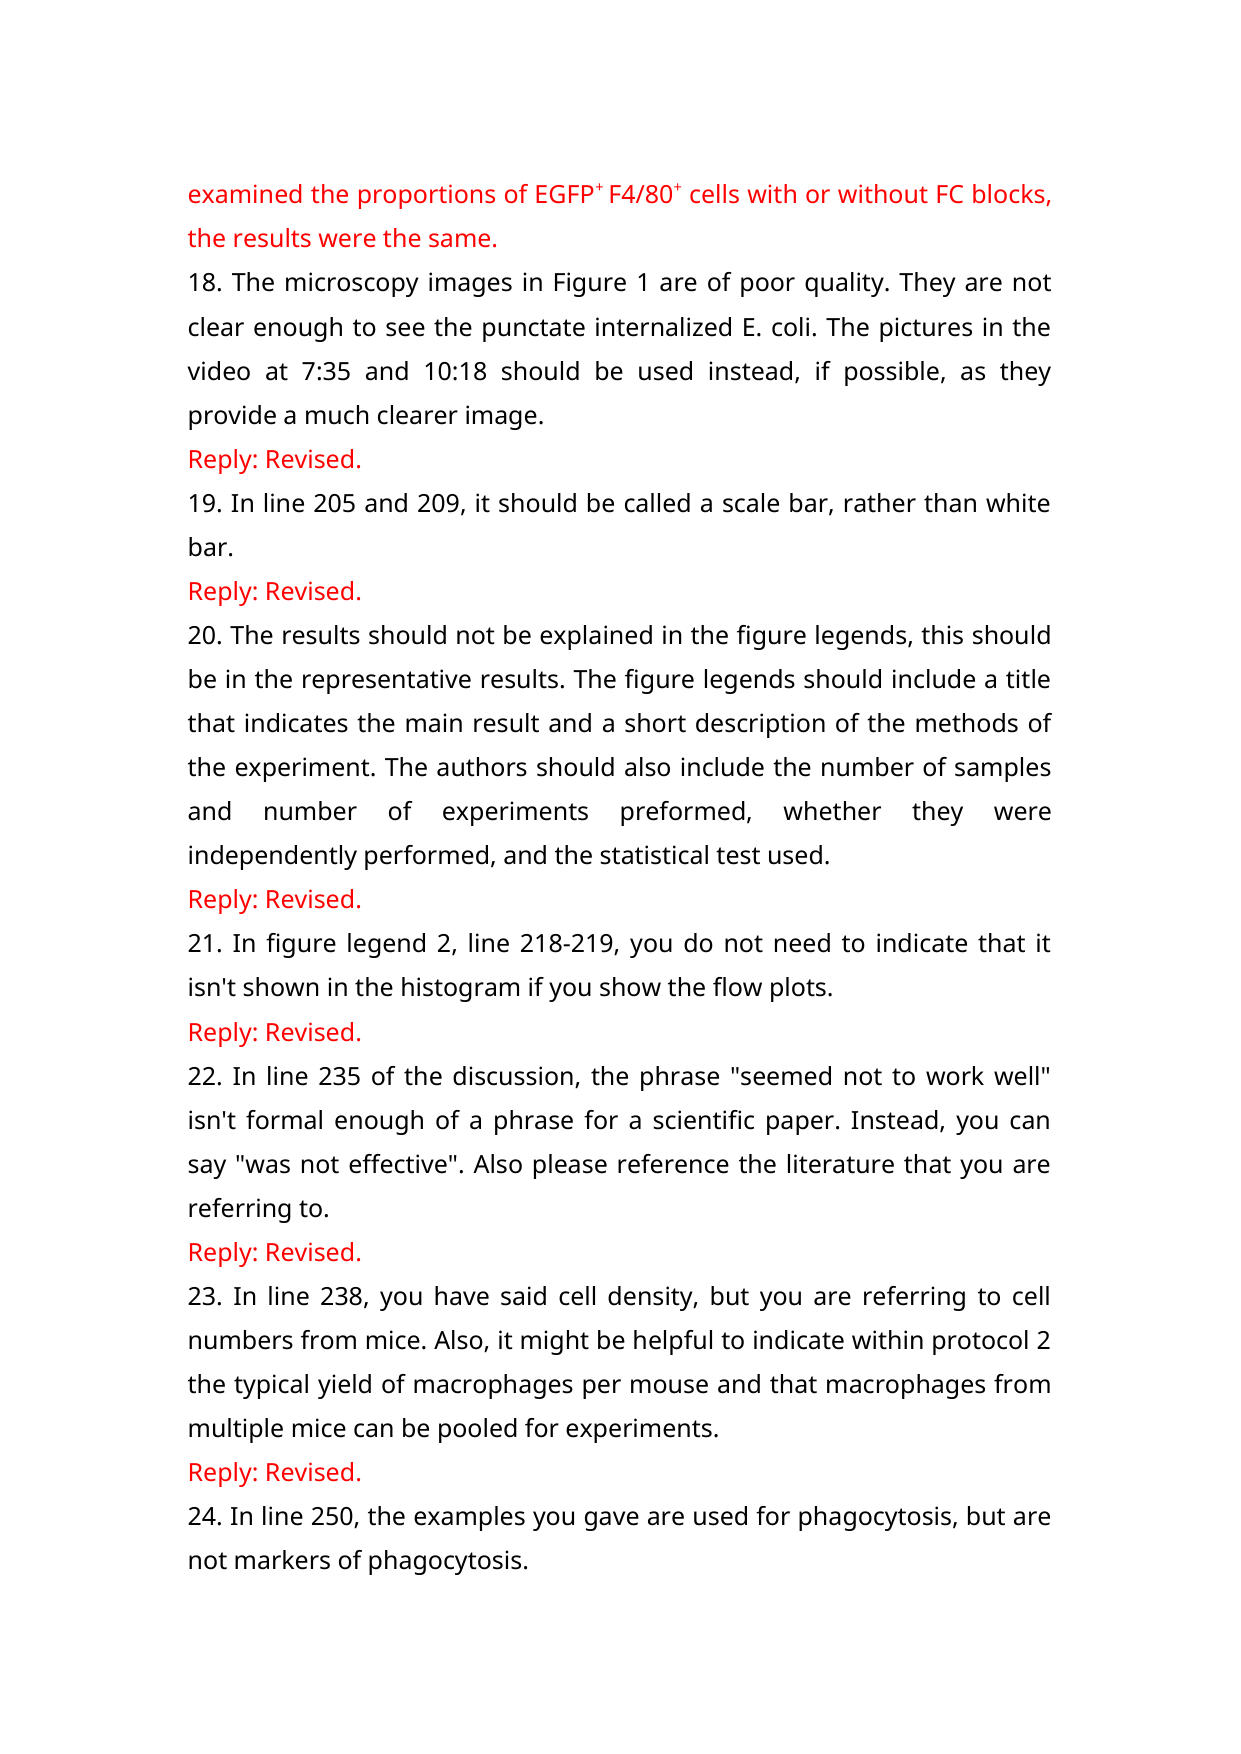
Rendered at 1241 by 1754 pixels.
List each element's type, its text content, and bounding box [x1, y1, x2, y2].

text Reply: Revised. 19. In line 205 and 209, it should be called a scale bar, rather than white bar. [187, 436, 1053, 568]
text Reply: Revised. 24. In line 250, the examples you gave are used for phagocytosis, but are not markers of phagocytosis. [187, 1450, 1053, 1582]
text Reply: Revised. 23. In line 238, you have said cell density, but you are referring to cell numbers from mice. Also, it might be helpful to indicate within protocol 2 the typical yield of macrophages per mouse and that macrophages from multiple mice can be pooled for experiments. [187, 1229, 1053, 1450]
text Reply: Revised. 22. In line 235 of the discussion, the phrase "seemed not to work well" isn't formal enough of a phrase for a scientific paper. Instead, you can say "was not effective". Also please reference the literature that you are referring to. [187, 1009, 1053, 1229]
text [187, 172, 1053, 436]
text Reply: Revised. 20. The results should not be explained in the figure legends, this should be in the representative results. The figure legends should include a title that indicates the main result and a short description of the methods of the experiment. The authors should also include the number of samples and number of experiments preformed, whether they were independently performed, and the statistical test used. [187, 568, 1053, 877]
text Reply: Revised. 21. In figure legend 2, line 218-219, you do not need to indicate that it isn't shown in the histogram if you show the flow plots. [187, 877, 1053, 1009]
